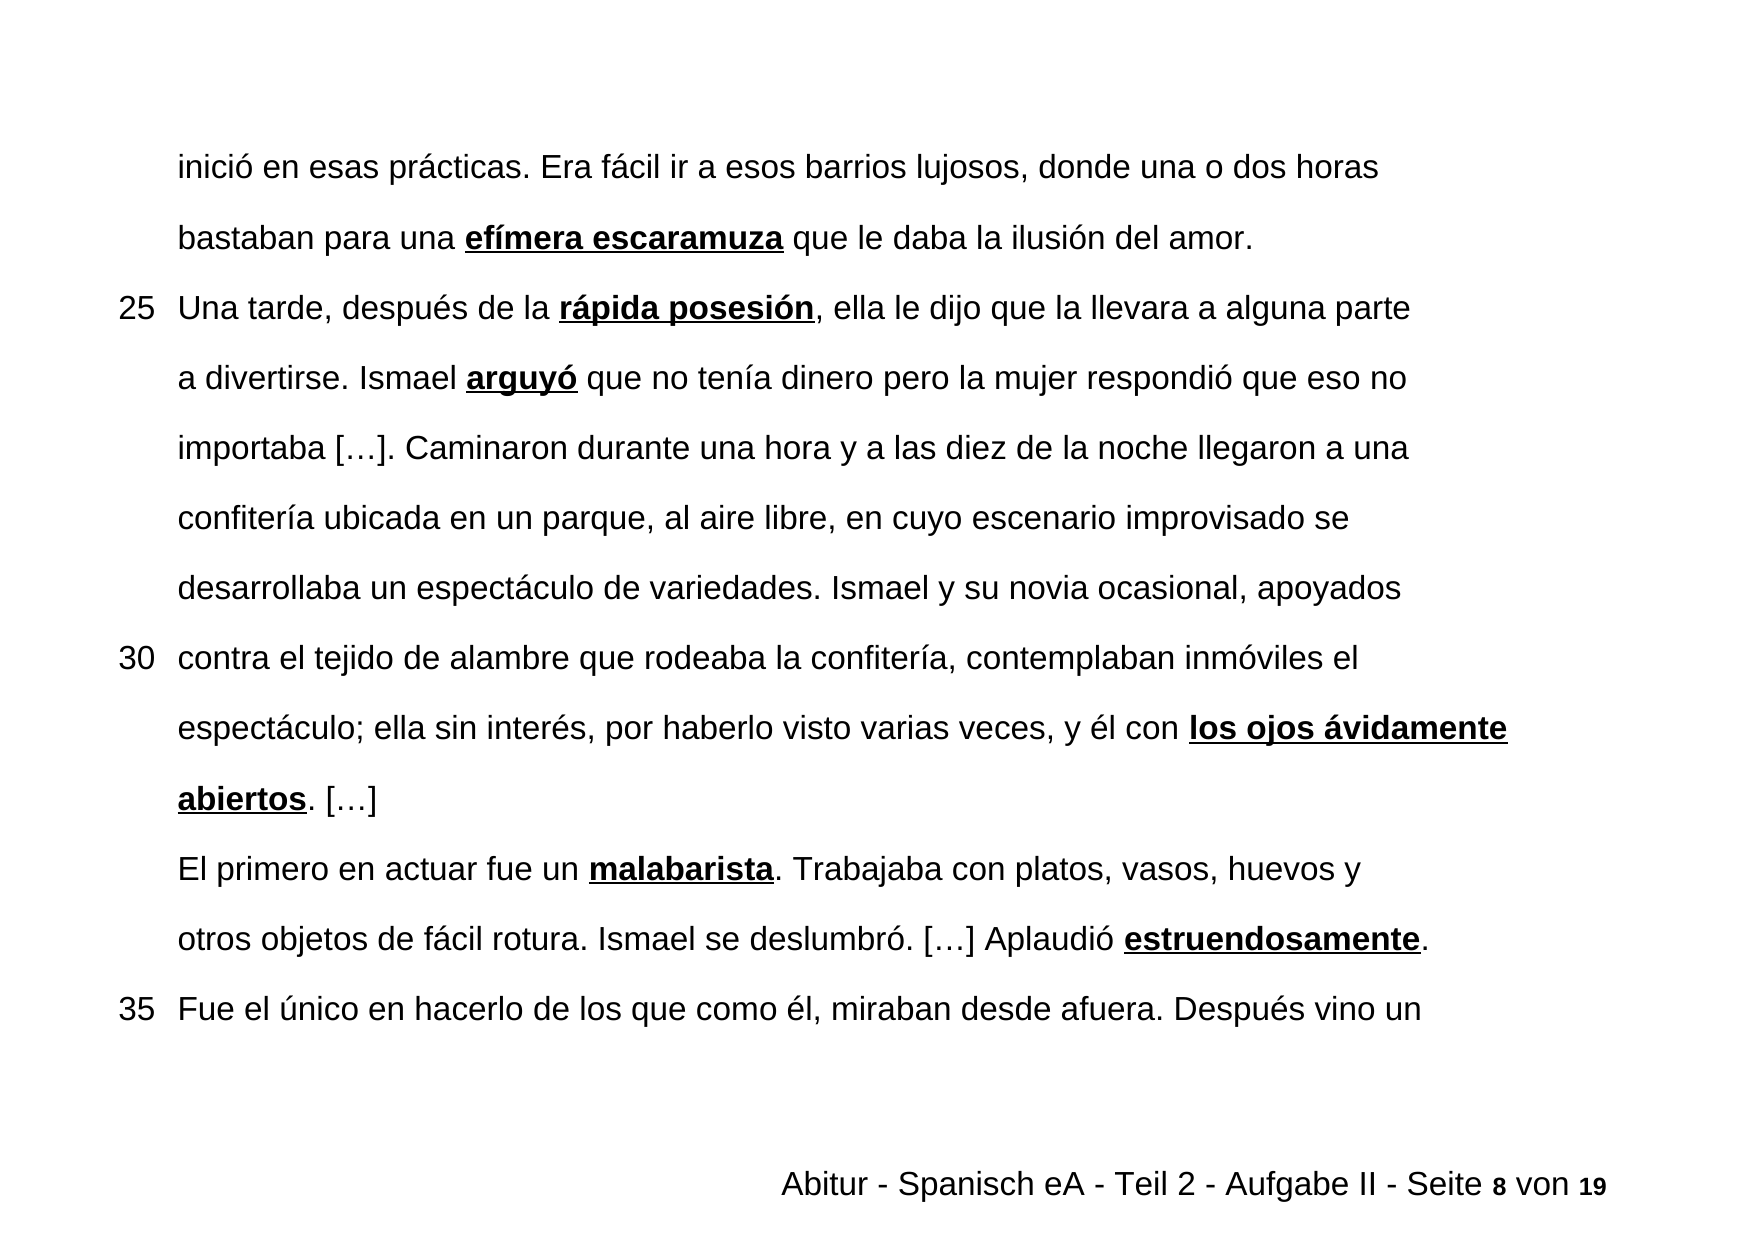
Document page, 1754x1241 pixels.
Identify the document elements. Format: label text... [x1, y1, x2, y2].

list 35 Fue el único en hacerlo de los que como él, miraban desde afuera. Después vino un [118, 989, 1606, 1027]
list importaba […]. Caminaron durante una hora y a las diez de la noche llegaron a una [177, 428, 1606, 466]
list desarrollaba un espectáculo de variedades. Ismael y su novia ocasional, apoyados [177, 568, 1606, 607]
list inició en esas prácticas. Era fácil ir a esos barrios lujosos, donde una o dos horas [177, 148, 1606, 186]
list otros objetos de fácil rotura. Ismael se deslumbró. […] Aplaudió estruendosamente. [177, 919, 1606, 957]
list bastaban para una efímera escaramuza que le daba la ilusión del amor. [177, 218, 1606, 256]
list El primero en actuar fue un malabarista. Trabajaba con platos, vasos, huevos y [177, 849, 1606, 887]
list 30 contra el tejido de alambre que rodeaba la confitería, contemplaban inmóviles el [118, 638, 1606, 677]
list a divertirse. Ismael arguyó que no tenía dinero pero la mujer respondió que eso no [177, 358, 1606, 396]
list espectáculo; ella sin interés, por haberlo visto varias veces, y él con los ojos ávidamente [177, 708, 1606, 747]
list abiertos. […] [177, 778, 1606, 817]
list 25 Una tarde, después de la rápida posesión, ella le dijo que la llevara a alguna parte [118, 288, 1606, 326]
list confitería ubicada en un parque, al aire libre, en cuyo escenario improvisado se [177, 498, 1606, 537]
